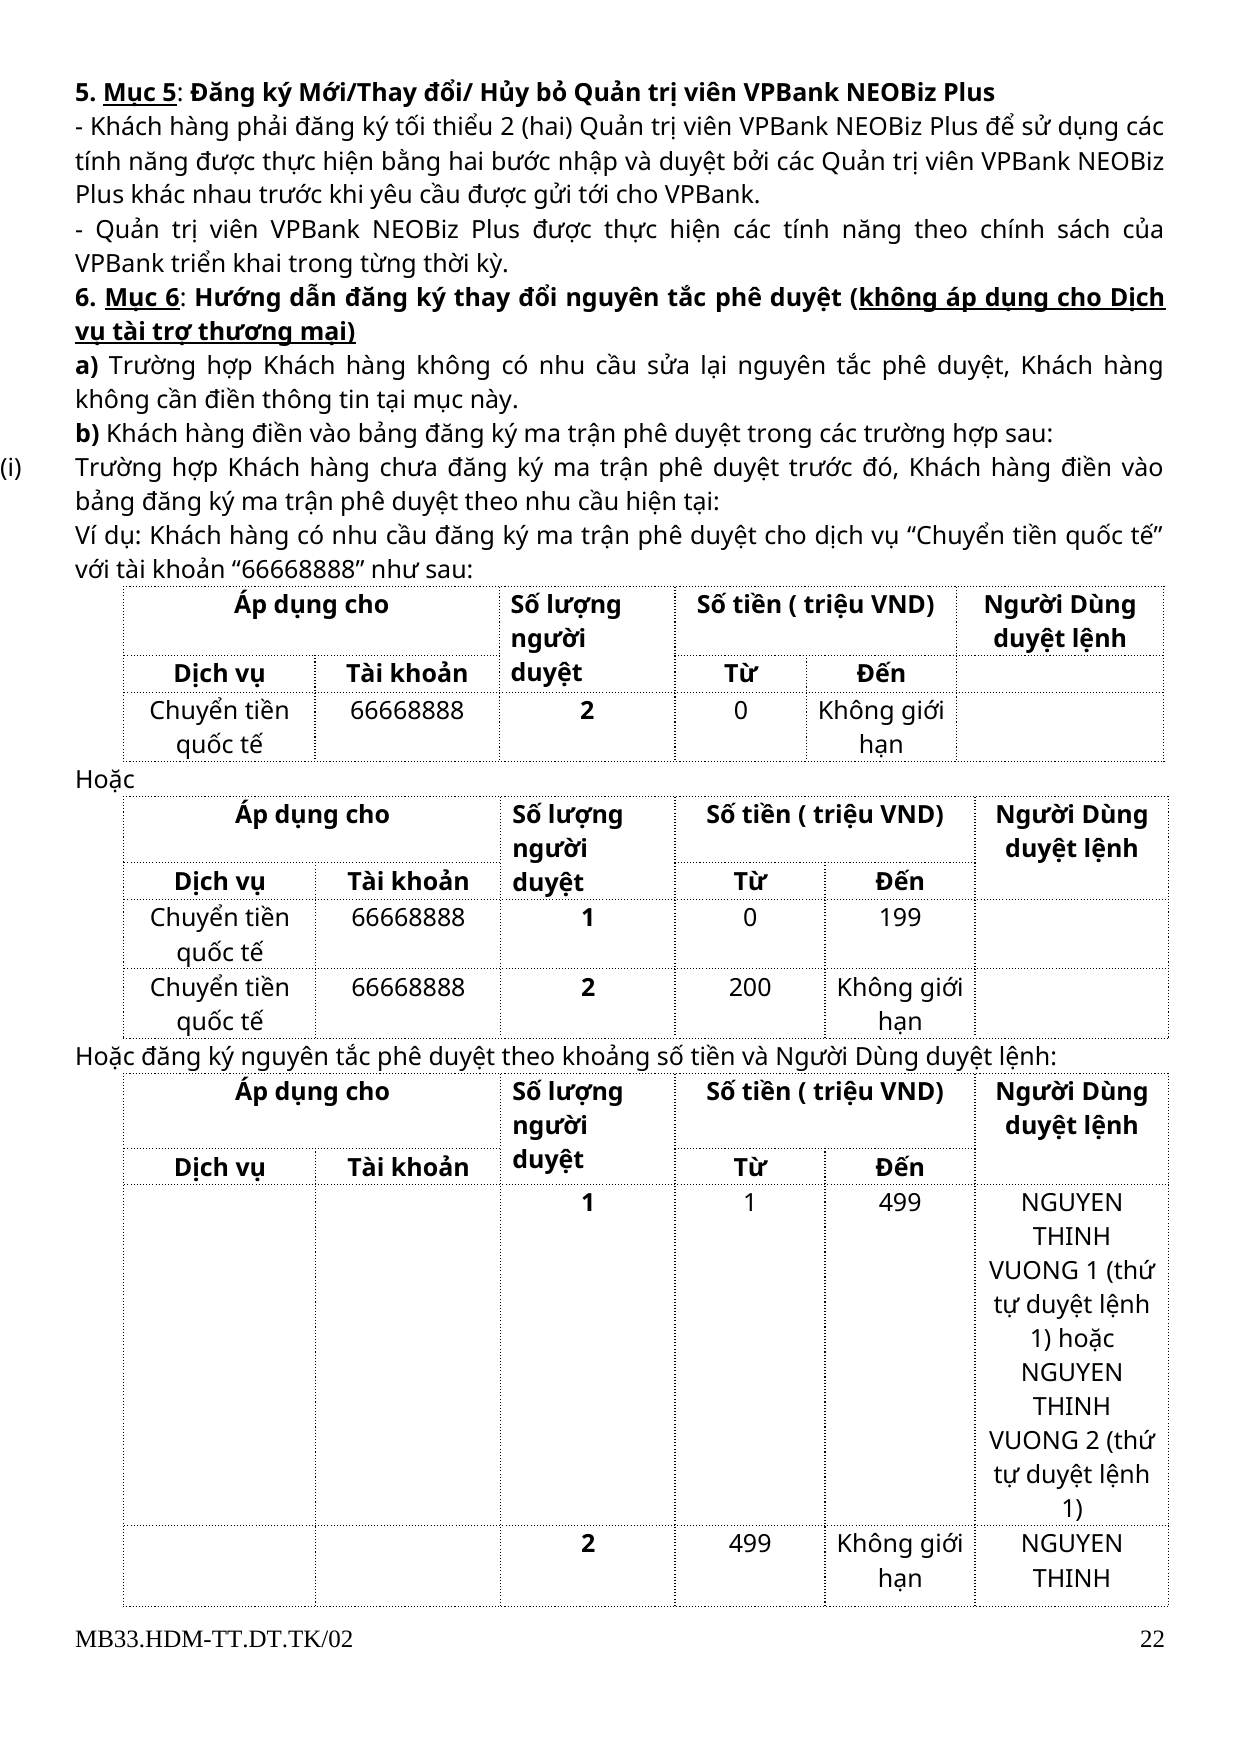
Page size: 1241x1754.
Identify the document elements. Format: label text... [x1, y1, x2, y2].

table_cell [975, 899, 1169, 968]
table_header Số lượng người duyệt [501, 1073, 675, 1183]
table_cell 499 [825, 1184, 975, 1525]
table_header Áp dụng cho [124, 796, 501, 862]
table_cell 66668888 [316, 968, 501, 1037]
table_header Số tiền ( triệu VND) [675, 796, 975, 862]
table_header Số lượng người duyệt [499, 586, 675, 692]
list Hoặc [75, 762, 1165, 796]
table_header Áp dụng cho [124, 1073, 501, 1148]
table_cell Chuyển tiền quốc tế [124, 692, 315, 761]
text 6. Mục 6: Hướng dẫn đăng ký thay đổi nguyên tắc phê duyệt (không áp dụng cho Dịch vụ tài trợ thương mại) [75, 279, 1165, 347]
table_cell Đến [806, 655, 956, 692]
table_cell Không giới hạn [806, 692, 956, 761]
table_cell 0 [675, 899, 825, 968]
table_cell NGUYEN THINH VUONG 1 (thứ tự duyệt lệnh 1) hoặc NGUYEN THINH VUONG 2 (thứ tự duyệt lệnh 1) [975, 1184, 1169, 1525]
table_cell Từ [675, 1148, 825, 1183]
table_header Áp dụng cho [124, 586, 499, 655]
table_cell [956, 655, 1164, 692]
table_cell [124, 1184, 316, 1525]
table_cell 2 [501, 1525, 675, 1606]
table_cell Tài khoản [315, 655, 499, 692]
table_cell Từ [675, 862, 825, 899]
table_cell [124, 1525, 316, 1606]
table_header Người Dùng duyệt lệnh [975, 1073, 1169, 1183]
table_cell [316, 1184, 501, 1525]
text Hoặc đăng ký nguyên tắc phê duyệt theo khoảng số tiền và Người Dùng duyệt lệnh: [75, 1038, 1165, 1072]
table_cell Đến [825, 1148, 975, 1183]
table_cell [975, 968, 1169, 1037]
table_cell Tài khoản [316, 862, 501, 899]
table_header Số tiền ( triệu VND) [675, 586, 956, 655]
list Ví dụ: Khách hàng có nhu cầu đăng ký ma trận phê duyệt cho dịch vụ “Chuyển tiền quốc tế” với tài khoản “66668888” như sau: [75, 518, 1165, 586]
table_cell 200 [675, 968, 825, 1037]
table_cell [316, 1525, 501, 1606]
table_header Người Dùng duyệt lệnh [975, 796, 1169, 899]
list Trường hợp Khách hàng chưa đăng ký ma trận phê duyệt trước đó, Khách hàng điền vào bảng đăng ký ma trận phê duyệt theo nhu cầu hiện tại: [0, 450, 1165, 518]
table_cell 1 [501, 899, 675, 968]
table_cell 1 [501, 1184, 675, 1525]
table_cell Chuyển tiền quốc tế [124, 968, 316, 1037]
table_cell Chuyển tiền quốc tế [124, 899, 316, 968]
table_cell 1 [675, 1184, 825, 1525]
table_cell 499 [675, 1525, 825, 1606]
table_cell Không giới hạn [825, 968, 975, 1037]
table_header Số tiền ( triệu VND) [675, 1073, 975, 1148]
table_cell 0 [675, 692, 806, 761]
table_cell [975, 1525, 1169, 1606]
table_cell Không giới hạn [825, 1525, 975, 1606]
table_cell Dịch vụ [124, 862, 316, 899]
table_cell 2 [499, 692, 675, 761]
table_cell 66668888 [316, 899, 501, 968]
text - Quản trị viên VPBank NEOBiz Plus được thực hiện các tính năng theo chính sách của VPBank triển khai trong từng thời kỳ. [75, 211, 1165, 279]
table_cell Dịch vụ [124, 655, 315, 692]
table_header Số lượng người duyệt [501, 796, 675, 899]
table_cell [956, 692, 1164, 761]
table_cell 66668888 [315, 692, 499, 761]
text - Khách hàng phải đăng ký tối thiểu 2 (hai) Quản trị viên VPBank NEOBiz Plus để sử dụng các tính năng được thực hiện bằng hai bước nhập và duyệt bởi các Quản trị viên VPBank NEOBiz Plus khác nhau trước khi yêu cầu được gửi tới cho VPBank. [75, 109, 1165, 211]
table_cell Từ [675, 655, 806, 692]
table_cell 2 [501, 968, 675, 1037]
text a) Trường hợp Khách hàng không có nhu cầu sửa lại nguyên tắc phê duyệt, Khách hàng không cần điền thông tin tại mục này. [75, 347, 1165, 416]
table_cell 199 [825, 899, 975, 968]
table_header Người Dùng duyệt lệnh [956, 586, 1164, 655]
text b) Khách hàng điền vào bảng đăng ký ma trận phê duyệt trong các trường hợp sau: [75, 416, 1165, 450]
table_cell Dịch vụ [124, 1148, 316, 1183]
table_cell Đến [825, 862, 975, 899]
table_cell Tài khoản [316, 1148, 501, 1183]
text 5. Mục 5: Đăng ký Mới/Thay đổi/ Hủy bỏ Quản trị viên VPBank NEOBiz Plus [75, 75, 1165, 109]
